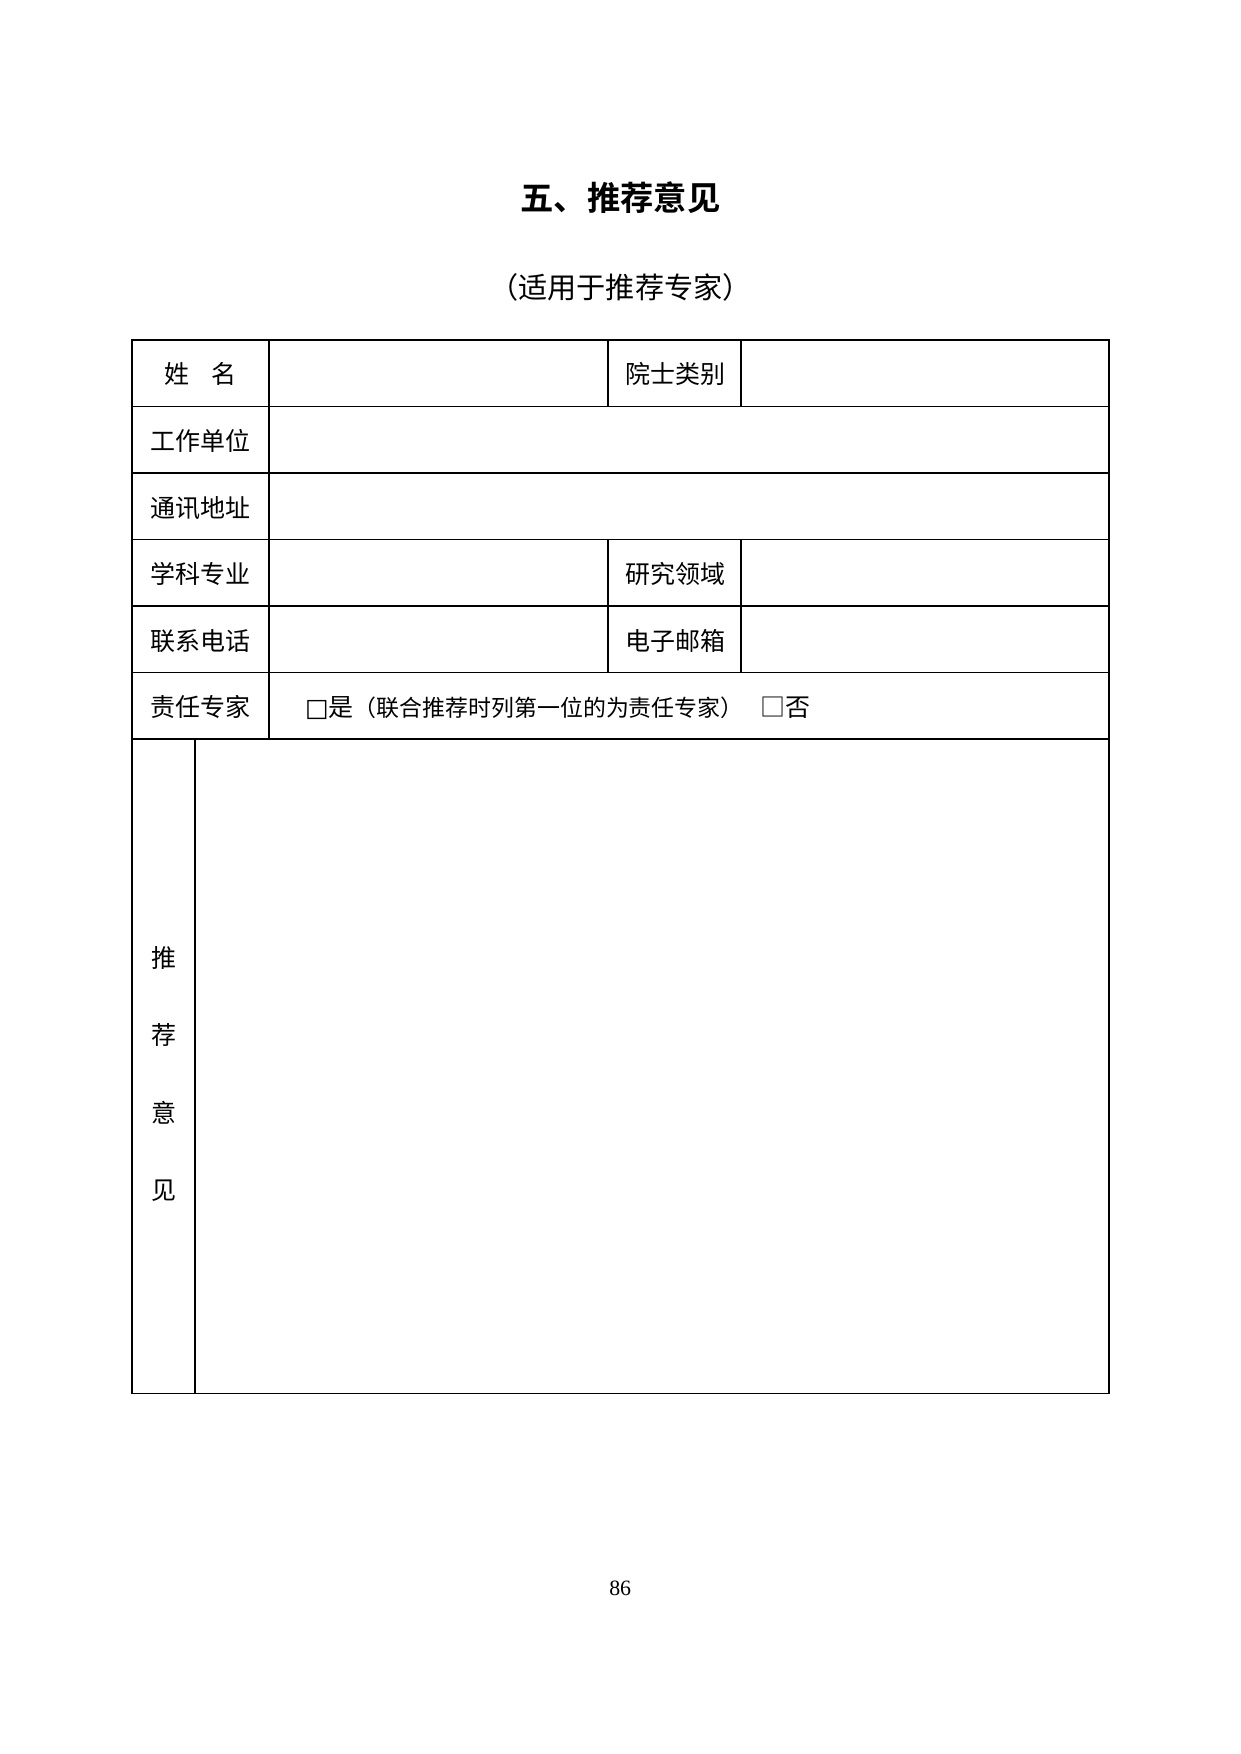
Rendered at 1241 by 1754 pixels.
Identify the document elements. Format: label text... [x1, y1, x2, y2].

text （适用于推荐专家） [130, 253, 1110, 318]
table_cell [742, 607, 1108, 672]
table_cell 通讯地址 [133, 474, 268, 539]
table_cell 研究领域 [609, 540, 740, 605]
table_cell 电子邮箱 [609, 607, 740, 672]
table_cell 联系电话 [133, 607, 268, 672]
table_cell 工作单位 [133, 407, 268, 472]
table_header 院士类别 [609, 341, 740, 406]
table_header [742, 341, 1108, 406]
table_cell [742, 540, 1108, 605]
table_cell 学科专业 [133, 540, 268, 605]
table_header 姓 名 [133, 341, 268, 406]
text 五、推荐意见 [130, 164, 1110, 229]
table_cell [270, 607, 607, 672]
table_header [270, 341, 607, 406]
table_cell [270, 407, 1108, 472]
table_cell [270, 540, 607, 605]
table_cell 责任专家 [133, 673, 268, 738]
table_cell [196, 740, 1108, 1393]
table_cell 推 荐 意 见 [133, 740, 194, 1393]
table_cell □是（联合推荐时列第一位的为责任专家） □否 [270, 673, 1108, 738]
table_cell [270, 474, 1108, 539]
